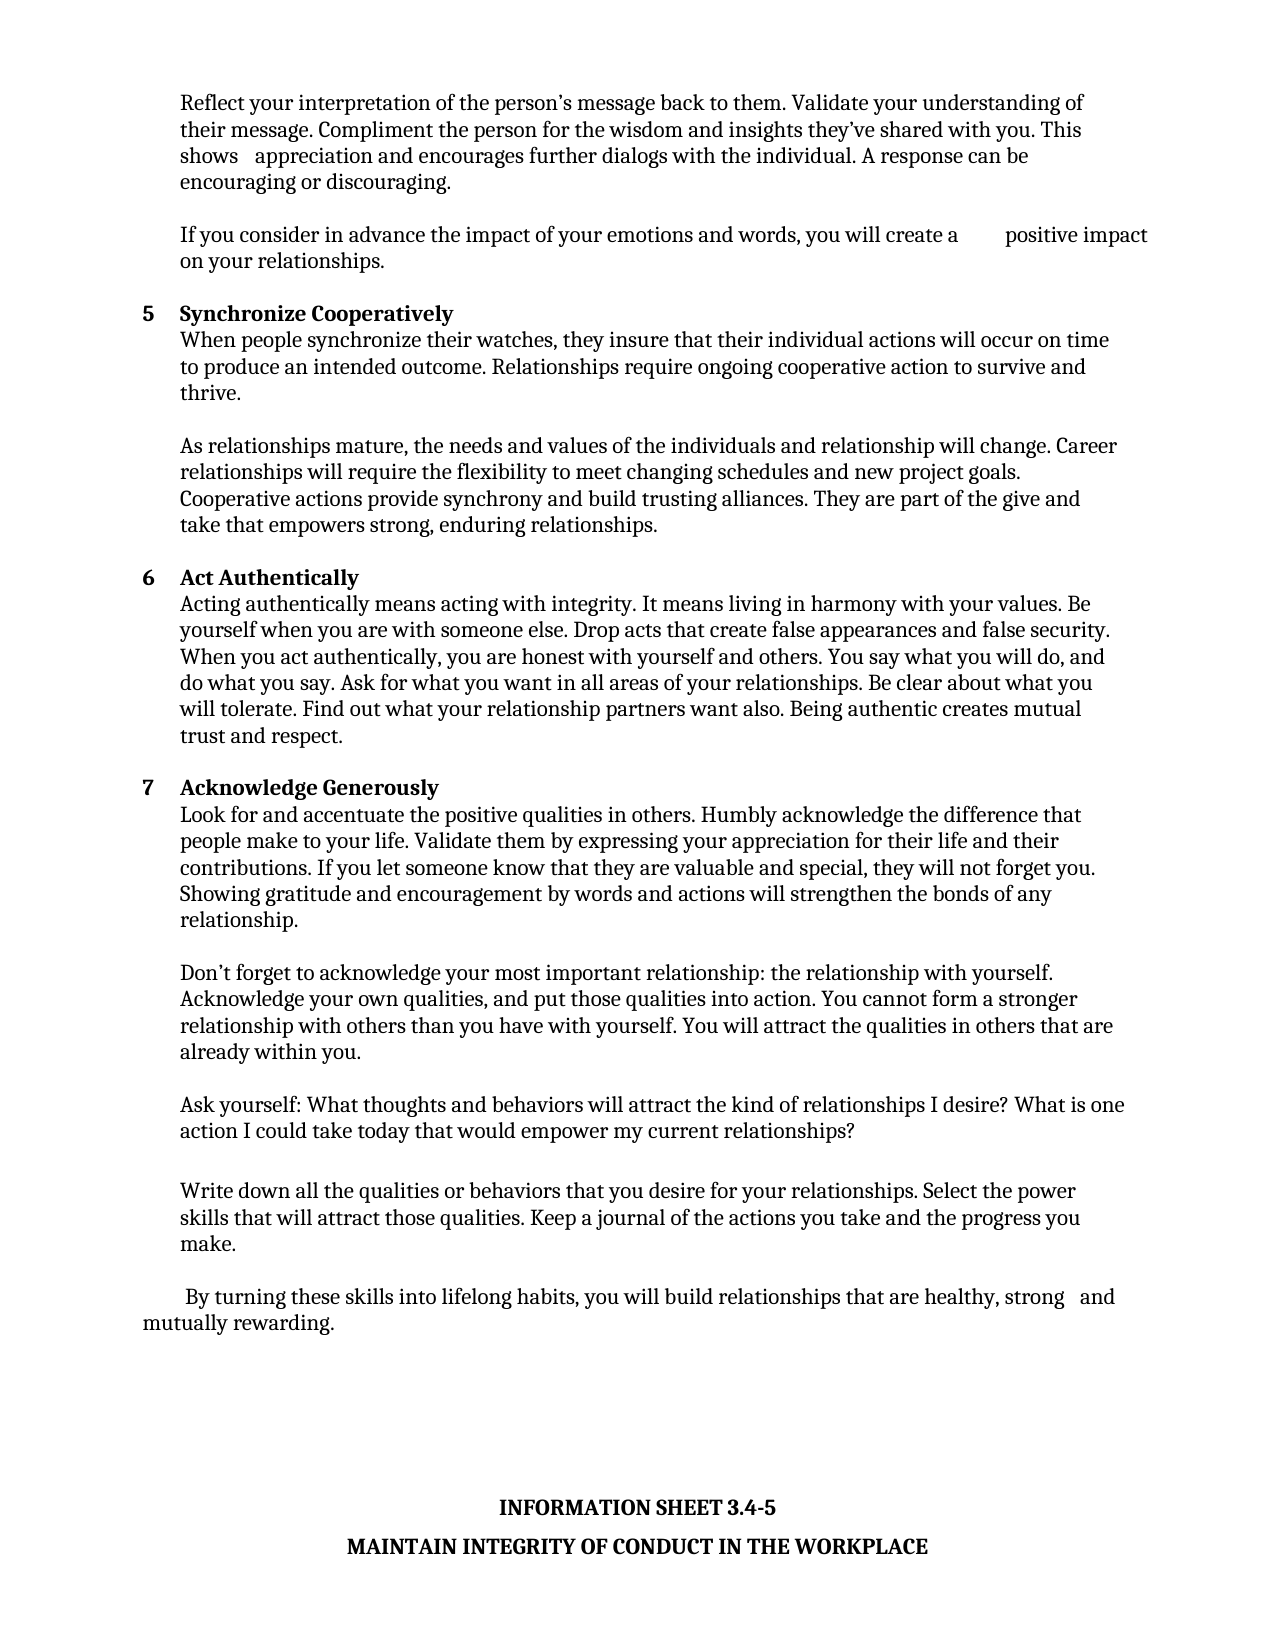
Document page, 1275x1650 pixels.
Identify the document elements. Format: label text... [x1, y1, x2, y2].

list Acknowledge Generously [142, 775, 1170, 802]
text By turning these skills into lifelong habits, you will build relationships that are healthy, strong and mutually rewarding. [142, 1284, 1170, 1336]
text Acting authentically means acting with integrity. It means living in harmony with your values. Be yourself when you are with someone else. Drop acts that create false appearances and false security. [142, 591, 1170, 643]
text Reflect your interpretation of the person’s message back to them. Validate your understanding of their message. Compliment the person for the wisdom and insights they’ve shared with you. This shows appreciation and encourages further dialogs with the individual. A response can be encouraging or discouraging. [142, 90, 1170, 195]
text If you consider in advance the impact of your emotions and words, you will create a positive impact on your relationships. [142, 222, 1170, 274]
text When you act authentically, you are honest with yourself and others. You say what you will do, and do what you say. Ask for what you want in all areas of your relationships. Be clear about what you will tolerate. Find out what your relationship partners want also. Being authentic creates mutual trust and respect. [142, 643, 1170, 749]
list Synchronize Cooperatively [142, 301, 1170, 327]
text When people synchronize their watches, they insure that their individual actions will occur on time to produce an intended outcome. Relationships require ongoing cooperative action to survive and thrive. [142, 327, 1170, 406]
text As relationships mature, the needs and values of the individuals and relationship will change. Career relationships will require the flexibility to meet changing schedules and new project goals. Cooperative actions provide synchrony and build trusting alliances. They are part of the give and take that empowers strong, enduring relationships. [142, 433, 1170, 538]
list Act Authentically [142, 564, 1170, 591]
text Don’t forget to acknowledge your most important relationship: the relationship with yourself. Acknowledge your own qualities, and put those qualities into action. You cannot form a stronger relationship with others than you have with yourself. You will attract the qualities in others that are already within you. [142, 960, 1170, 1065]
text INFORMATION SHEET 3.4-5 [105, 1494, 1170, 1521]
text Ask yourself: What thoughts and behaviors will attract the kind of relationships I desire? What is one action I could take today that would empower my current relationships? [142, 1091, 1170, 1144]
text Look for and accentuate the positive qualities in others. Humbly acknowledge the difference that people make to your life. Validate them by expressing your appreciation for their life and their contributions. If you let someone know that they are valuable and special, they will not forget you. Showing gratitude and encouragement by words and actions will strengthen the bonds of any relationship. [142, 802, 1170, 933]
text MAINTAIN INTEGRITY OF CONDUCT IN THE WORKPLACE [105, 1534, 1170, 1560]
text Write down all the qualities or behaviors that you desire for your relationships. Select the power skills that will attract those qualities. Keep a journal of the actions you take and the progress you make. [142, 1178, 1170, 1257]
